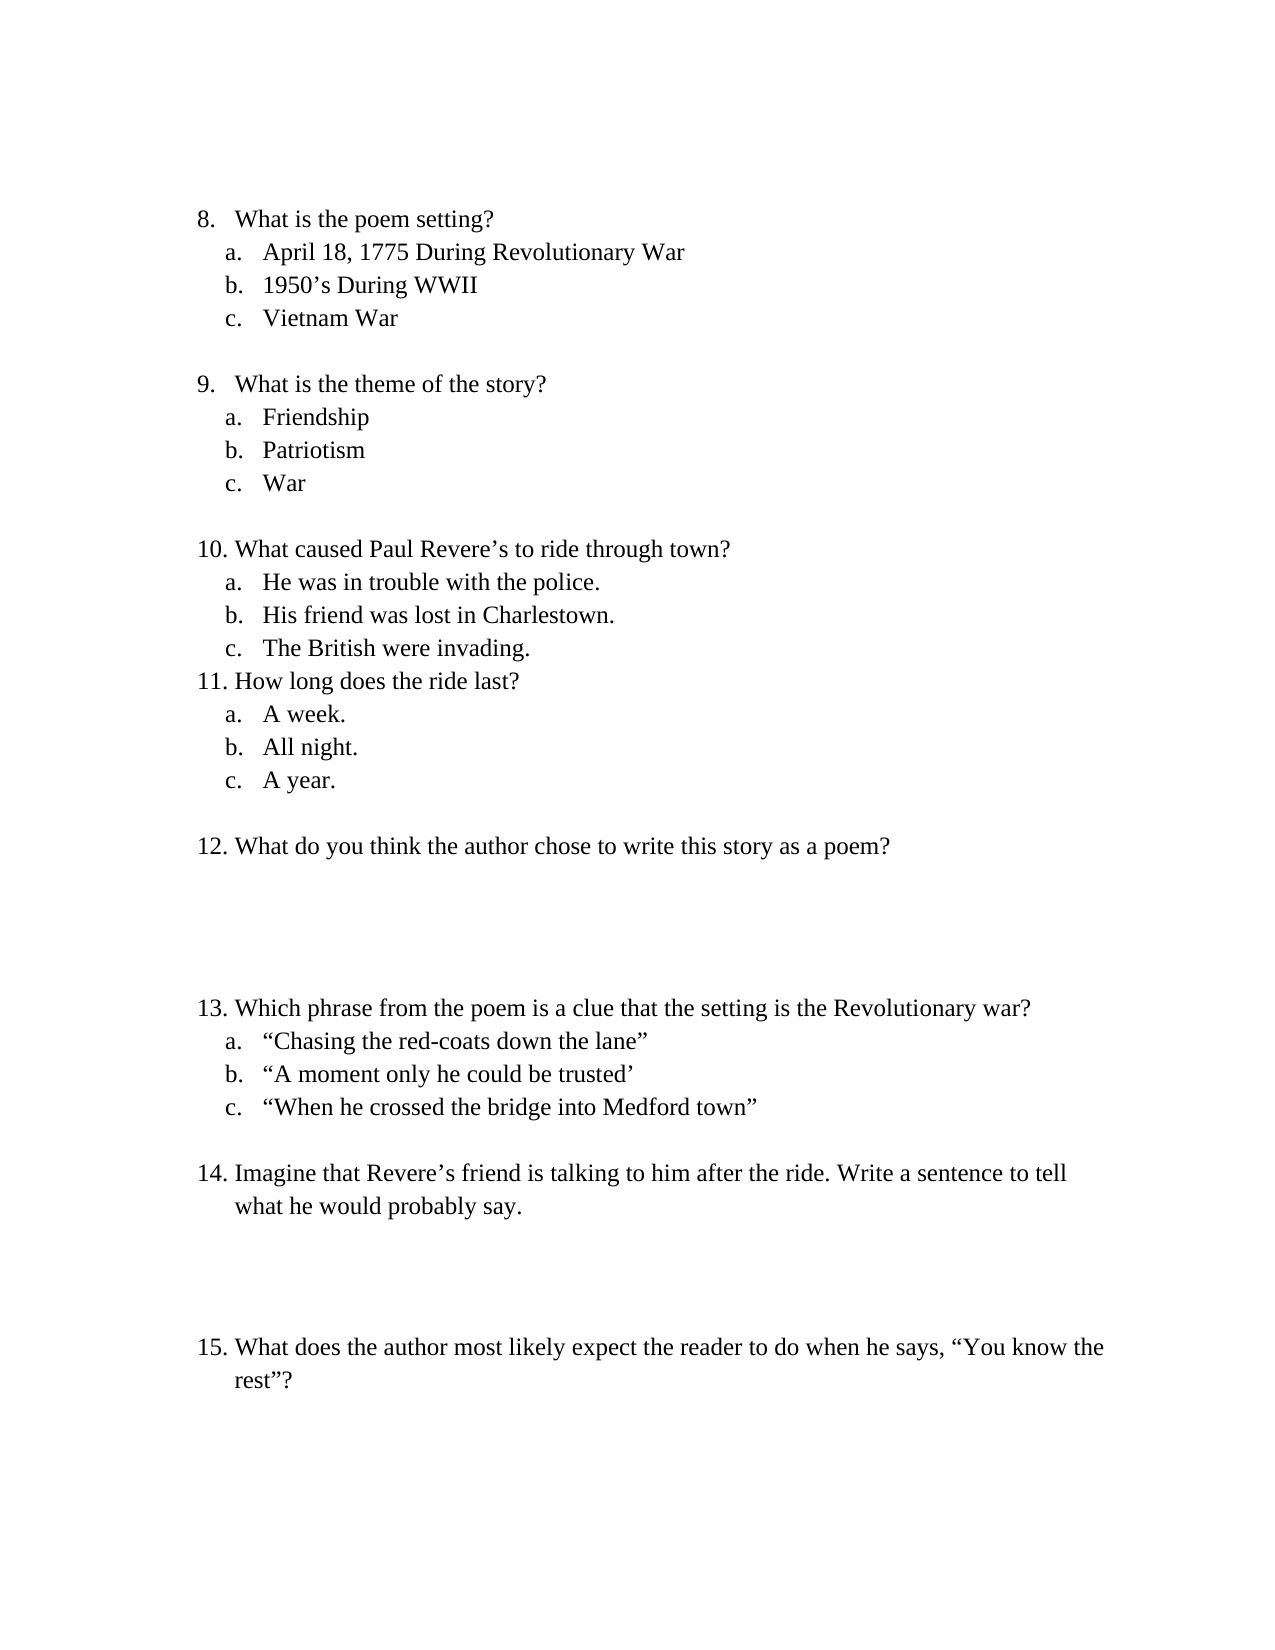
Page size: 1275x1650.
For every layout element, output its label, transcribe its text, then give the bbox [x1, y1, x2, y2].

list “When he crossed the bridge into Medford town” [225, 1092, 1125, 1121]
list April 18, 1775 During Revolutionary War [225, 237, 1125, 266]
list War [225, 468, 1125, 497]
list What is the theme of the story? [197, 369, 1125, 398]
list Imagine that Revere’s friend is talking to him after the ride. Write a sentence to tell what he would probably say. [197, 1158, 1125, 1220]
list What do you think the author chose to write this story as a poem? [197, 831, 1125, 860]
list What caused Paul Revere’s to ride through town? [197, 534, 1125, 563]
list His friend was lost in Charlestown. [225, 600, 1125, 629]
list “A moment only he could be trusted’ [225, 1059, 1125, 1088]
list All night. [225, 732, 1125, 761]
list Patriotism [225, 435, 1125, 464]
list A year. [225, 765, 1125, 794]
list “Chasing the red-coats down the lane” [225, 1026, 1125, 1054]
list Friendship [225, 402, 1125, 431]
list What is the poem setting? [197, 204, 1125, 233]
list How long does the ride last? [197, 666, 1125, 695]
list Vietnam War [225, 303, 1125, 332]
list He was in trouble with the police. [225, 567, 1125, 596]
list The British were invading. [225, 633, 1125, 662]
list A week. [225, 699, 1125, 728]
list 1950’s During WWII [225, 270, 1125, 299]
list What does the author most likely expect the reader to do when he says, “You know the rest”? [197, 1332, 1125, 1393]
list Which phrase from the poem is a clue that the setting is the Revolutionary war? [197, 993, 1125, 1022]
